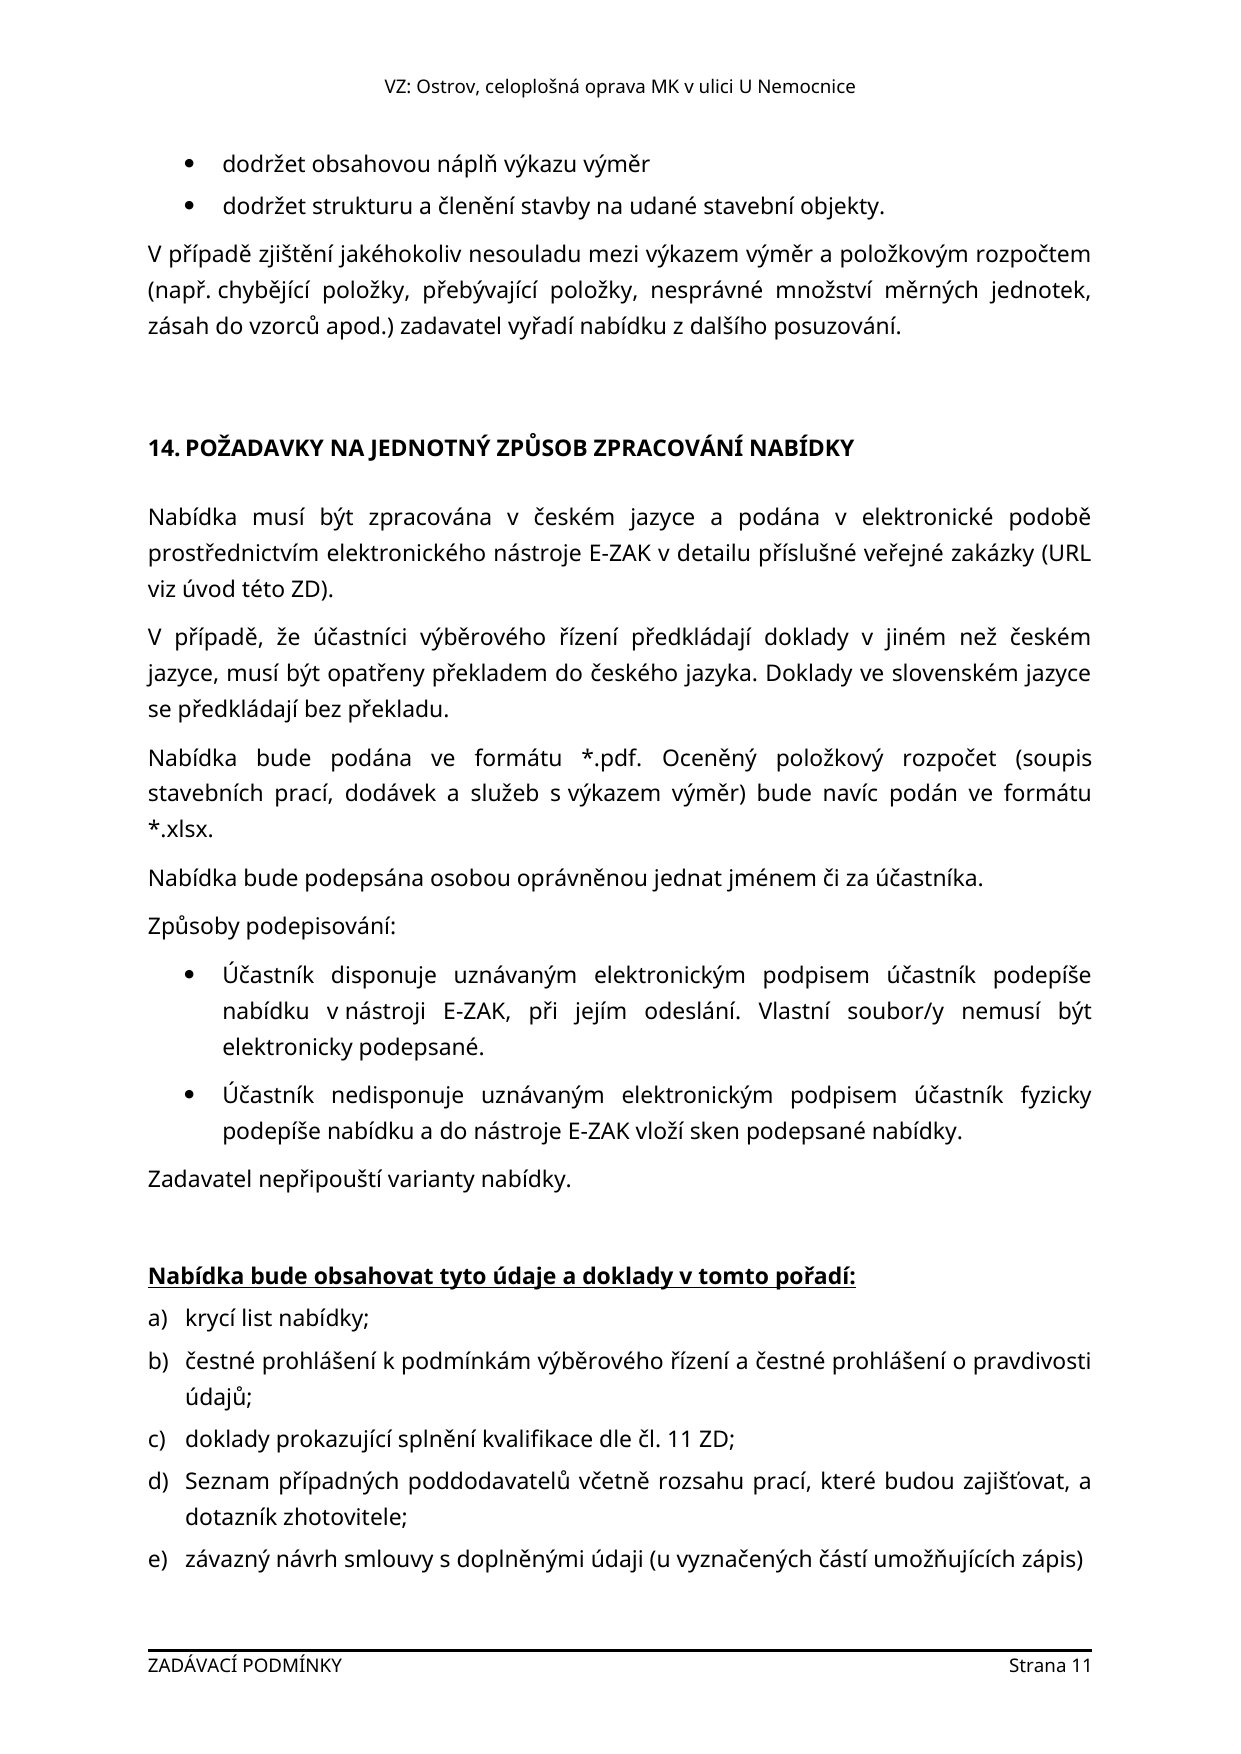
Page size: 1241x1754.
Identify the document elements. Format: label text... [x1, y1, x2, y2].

list krycí list nabídky; [148, 1302, 1092, 1334]
text Nabídka bude podepsána osobou oprávněnou jednat jménem či za účastníka. [148, 862, 1092, 893]
text V případě zjištění jakéhokoliv nesouladu mezi výkazem výměr a položkovým rozpočtem (např. chybějící položky, přebývající položky, nesprávné množství měrných jednotek, zásah do vzorců apod.) zadavatel vyřadí nabídku z dalšího posuzování. [148, 238, 1092, 341]
list čestné prohlášení k podmínkám výběrového řízení a čestné prohlášení o pravdivosti údajů; [148, 1344, 1092, 1412]
list doklady prokazující splnění kvalifikace dle čl. 11 ZD; [148, 1423, 1092, 1454]
text V případě, že účastníci výběrového řízení předkládají doklady v jiném než českém jazyce, musí být opatřeny překladem do českého jazyka. Doklady ve slovenském jazyce se předkládají bez překladu. [148, 621, 1092, 724]
list závazný návrh smlouvy s doplněnými údaji (u vyznačených částí umožňujících zápis) [148, 1543, 1092, 1574]
text Způsoby podepisování: [148, 910, 1092, 941]
list dodržet strukturu a členění stavby na udané stavební objekty. [185, 190, 1092, 221]
text Nabídka bude obsahovat tyto údaje a doklady v tomto pořadí: [148, 1260, 1092, 1291]
list Seznam případných poddodavatelů včetně rozsahu prací, které budou zajišťovat, a dotazník zhotovitele; [148, 1465, 1092, 1532]
subtitle Požadavky na jednotný způsob zpracování nabídky [148, 432, 1092, 463]
list Účastník nedisponuje uznávaným elektronickým podpisem účastník fyzicky podepíše nabídku a do nástroje E-ZAK vloží sken podepsané nabídky. [185, 1079, 1092, 1146]
list dodržet obsahovou náplň výkazu výměr [185, 148, 1092, 179]
list Účastník disponuje uznávaným elektronickým podpisem účastník podepíše nabídku v nástroji E-ZAK, při jejím odeslání. Vlastní soubor/y nemusí být elektronicky podepsané. [185, 959, 1092, 1062]
text Nabídka bude podána ve formátu *.pdf. Oceněný položkový rozpočet (soupis stavebních prací, dodávek a služeb s výkazem výměr) bude navíc podán ve formátu *.xlsx. [148, 741, 1092, 844]
text Zadavatel nepřipouští varianty nabídky. [148, 1163, 1092, 1194]
text Nabídka musí být zpracována v českém jazyce a podána v elektronické podobě prostřednictvím elektronického nástroje E-ZAK v detailu příslušné veřejné zakázky (URL viz úvod této ZD). [148, 501, 1092, 604]
